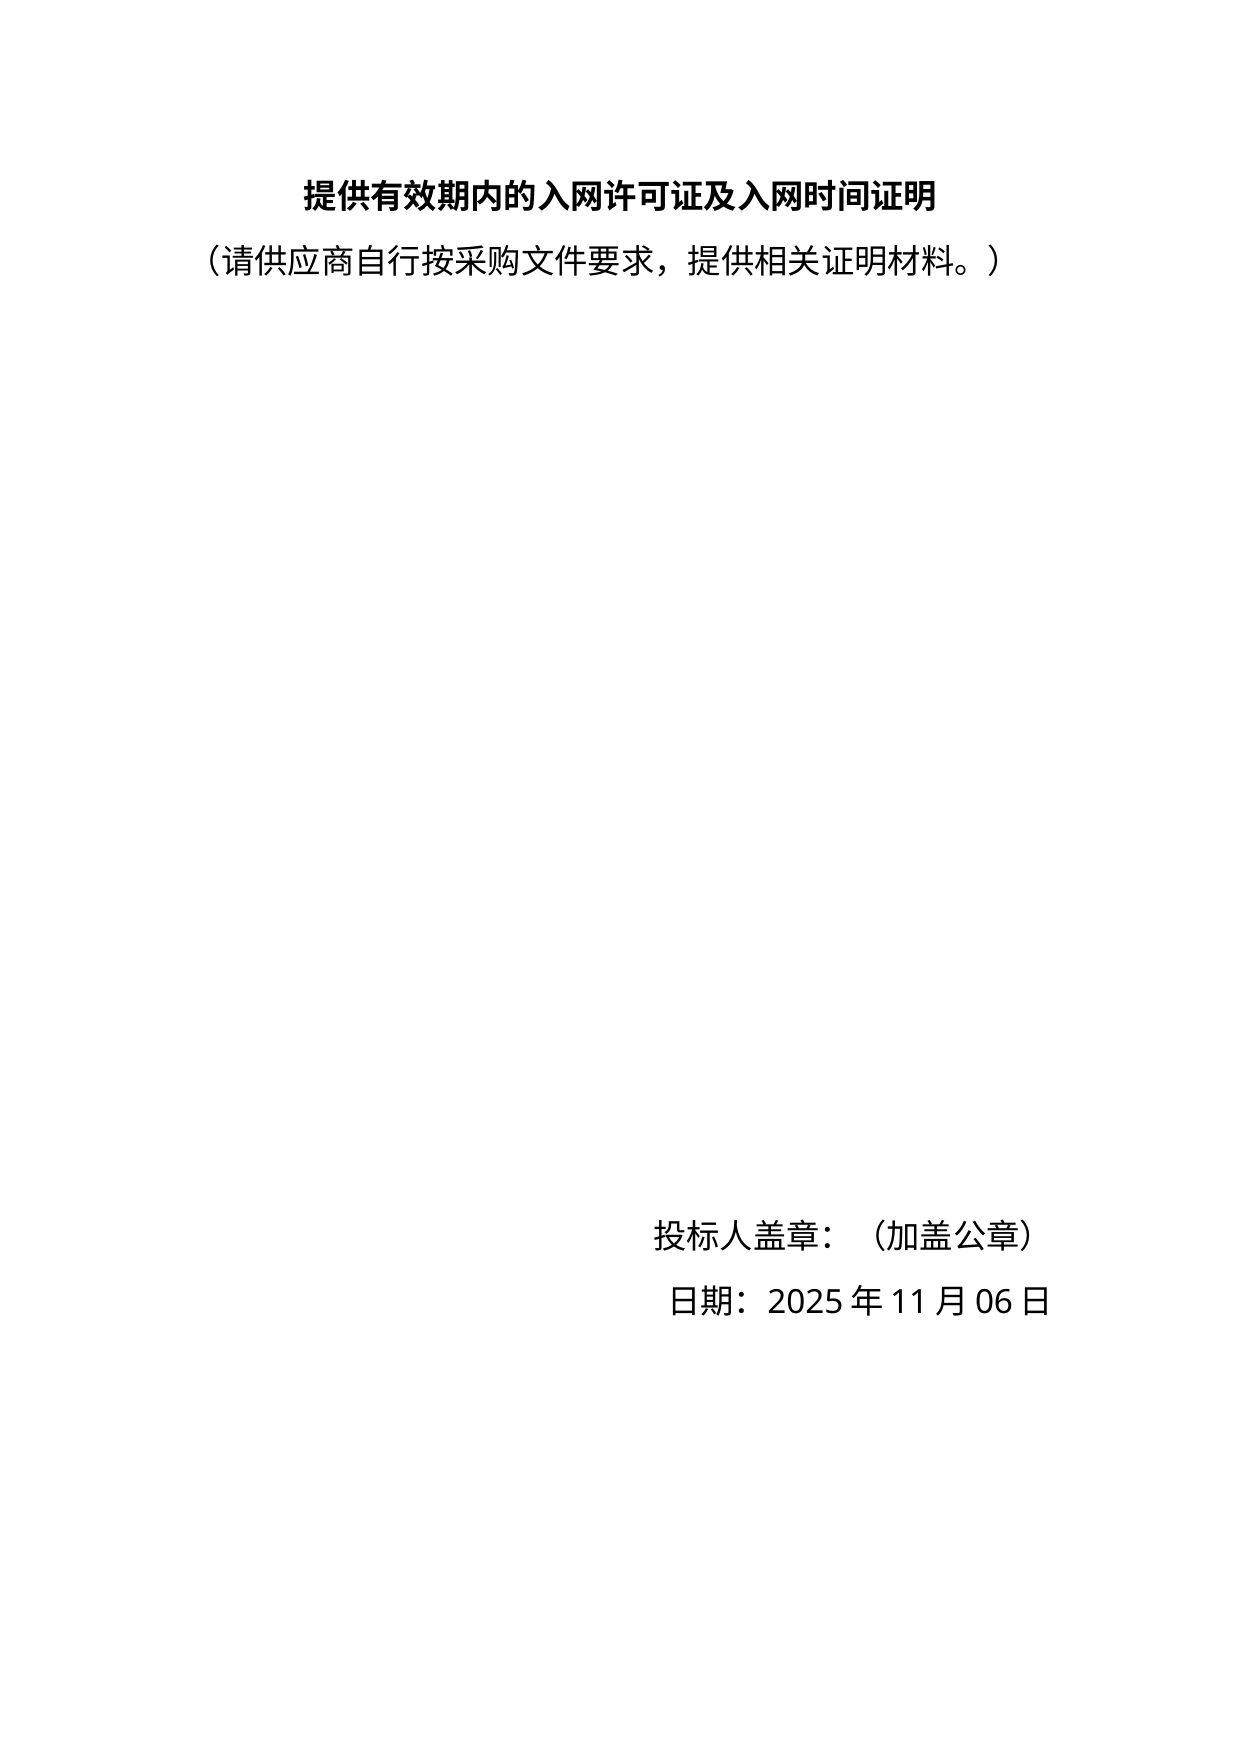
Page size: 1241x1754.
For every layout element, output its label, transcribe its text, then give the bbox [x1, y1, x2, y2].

text 提供有效期内的入网许可证及入网时间证明 [187, 162, 1053, 227]
subtitle 日期：2025年11月06日 [187, 1267, 1053, 1332]
text （请供应商自行按采购文件要求，提供相关证明材料。） [187, 227, 1053, 292]
subtitle 投标人盖章：（加盖公章） [187, 1202, 1053, 1267]
